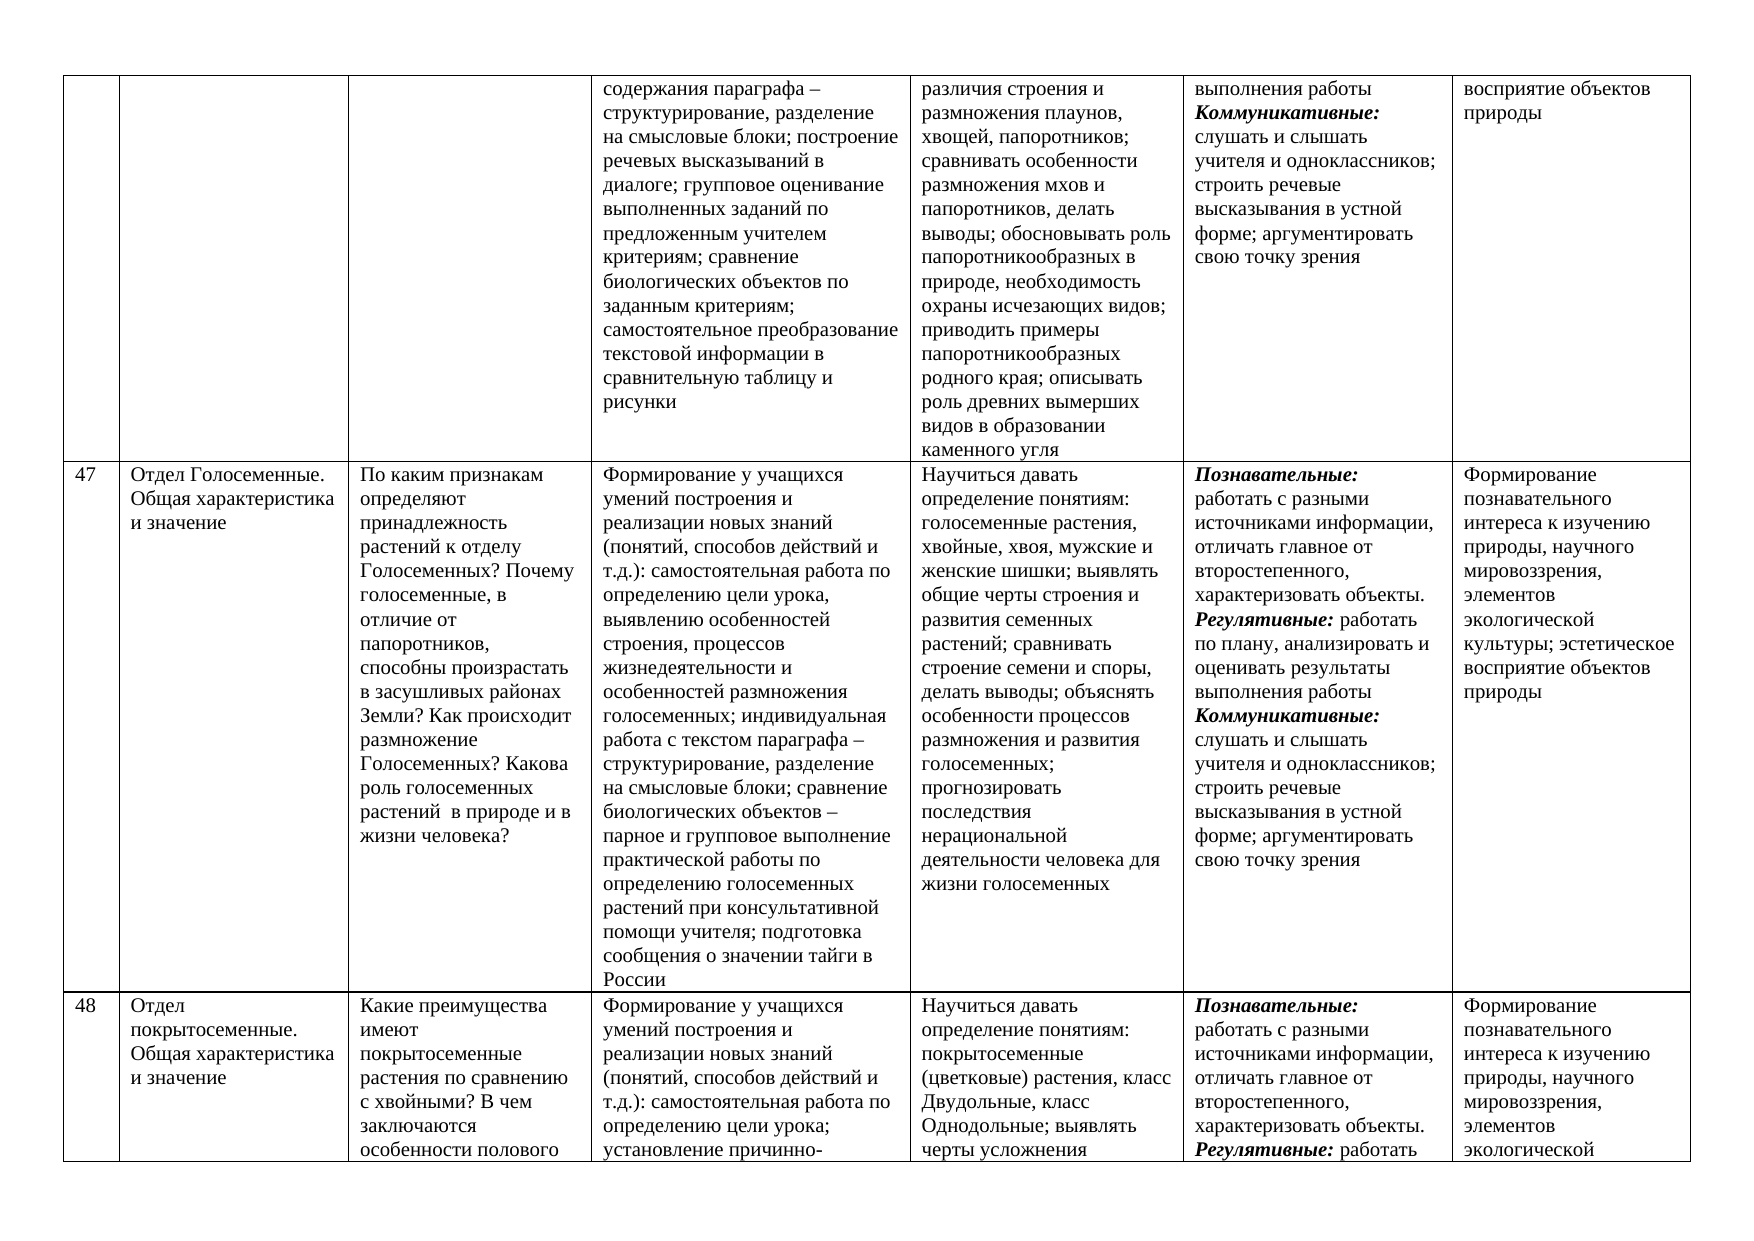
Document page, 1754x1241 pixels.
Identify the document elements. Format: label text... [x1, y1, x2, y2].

table_cell Отдел Голосеменные. Общая характеристика и значение [120, 462, 348, 991]
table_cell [592, 76, 910, 461]
table_cell 47 [64, 462, 119, 991]
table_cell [120, 76, 348, 461]
table_cell Научиться давать определение понятиям: голосеменные растения, хвойные, хвоя, мужские и женские шишки; выявлять общие черты строения и развития семенных растений; сравнивать строение семени и споры, делать выводы; объяснять особенности процессов размножения и развития голосеменных; прогнозировать последствия нерациональной деятельности человека для жизни голосеменных [911, 462, 1183, 991]
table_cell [911, 993, 1183, 1161]
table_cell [120, 993, 348, 1161]
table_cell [349, 993, 591, 1161]
table_cell 46 [64, 76, 119, 461]
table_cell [911, 76, 1183, 461]
table_cell Формирование у учащихся умений построения и реализации новых знаний (понятий, способов действий и т.д.): самостоятельная работа по определению цели урока, выявлению особенностей строения, процессов жизнедеятельности и особенностей размножения голосеменных; индивидуальная работа с текстом параграфа – структурирование, разделение на смысловые блоки; сравнение биологических объектов – парное и групповое выполнение практической работы по определению голосеменных растений при консультативной помощи учителя; подготовка сообщения о значении тайги в России [592, 462, 910, 991]
table_cell По каким признакам определяют принадлежность растений к отделу Голосеменных? Почему голосеменные, в отличие от папоротников, способны произрастать в засушливых районах Земли? Как происходит размножение Голосеменных? Какова роль голосеменных растений в природе и в жизни человека? [349, 462, 591, 991]
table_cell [1453, 993, 1690, 1161]
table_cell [349, 76, 591, 461]
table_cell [1184, 993, 1452, 1161]
table_cell 48 [64, 993, 119, 1161]
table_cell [1453, 76, 1690, 461]
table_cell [1184, 76, 1452, 461]
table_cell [592, 993, 910, 1161]
